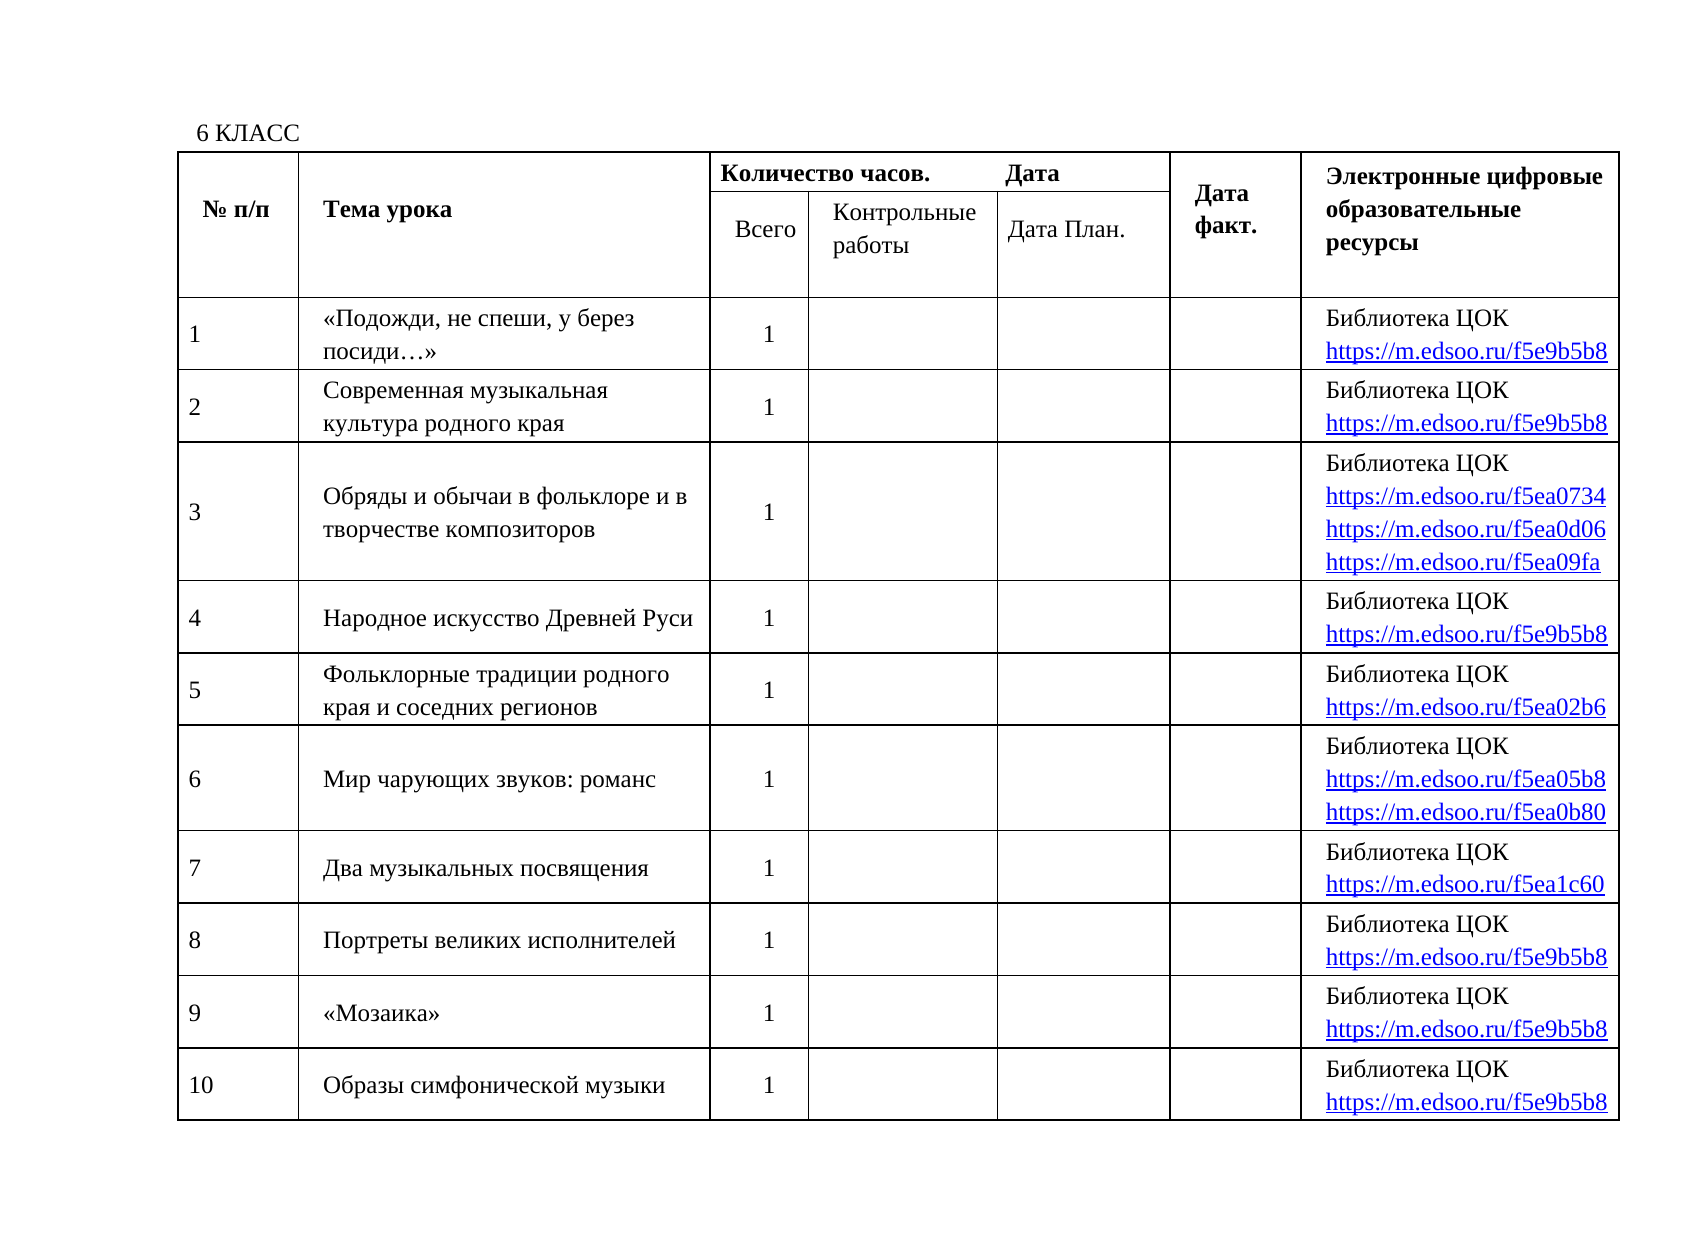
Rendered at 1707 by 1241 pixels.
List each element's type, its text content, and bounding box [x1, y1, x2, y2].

table_cell Библиотека ЦОК https://m.edsoo.ru/f5e9b5b8 [1302, 581, 1618, 652]
table_cell [809, 831, 997, 902]
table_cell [1302, 1049, 1618, 1119]
table_cell Библиотека ЦОК https://m.edsoo.ru/f5ea02b6 [1302, 654, 1618, 724]
table_cell 1 [711, 370, 808, 441]
table_cell [1171, 443, 1300, 579]
table_cell 1 [711, 581, 808, 652]
table_cell 5 [179, 654, 298, 724]
table_cell [998, 654, 1169, 724]
table_cell [998, 831, 1169, 902]
table_cell [809, 1049, 997, 1119]
table_cell [998, 298, 1169, 369]
table_cell «Подожди, не спеши, у берез посиди…» [299, 298, 709, 369]
table_header Количество часов. Дата [711, 153, 1169, 191]
table_cell [809, 443, 997, 579]
table_cell 1 [711, 976, 808, 1047]
table_cell [809, 298, 997, 369]
table_cell [998, 976, 1169, 1047]
table_cell [1171, 726, 1300, 830]
table_cell 1 [711, 443, 808, 579]
table_cell [998, 1049, 1169, 1119]
table_header Электронные цифровые образовательные ресурсы [1302, 153, 1618, 296]
table_cell Дата План. [998, 192, 1169, 296]
table_cell Контрольные работы [809, 192, 997, 296]
table_cell [1171, 654, 1300, 724]
table_cell [809, 581, 997, 652]
table_cell 1 [711, 654, 808, 724]
table_cell [1171, 370, 1300, 441]
table_cell 7 [179, 831, 298, 902]
table_cell 1 [711, 726, 808, 830]
table_cell 1 [711, 1049, 808, 1119]
table_cell [1171, 1049, 1300, 1119]
table_cell 2 [179, 370, 298, 441]
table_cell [1302, 904, 1618, 974]
table_cell [1171, 581, 1300, 652]
table_cell Библиотека ЦОК https://m.edsoo.ru/f5ea1c60 [1302, 831, 1618, 902]
table_cell 1 [179, 298, 298, 369]
table_cell [998, 443, 1169, 579]
table_cell [998, 581, 1169, 652]
table_cell 9 [179, 976, 298, 1047]
table_cell [998, 370, 1169, 441]
table_cell [1171, 298, 1300, 369]
table_cell 6 [179, 726, 298, 830]
table_cell [1171, 904, 1300, 974]
table_cell [998, 726, 1169, 830]
table_cell Обряды и обычаи в фольклоре и в творчестве композиторов [299, 443, 709, 579]
table_cell 3 [179, 443, 298, 579]
table_cell 1 [711, 298, 808, 369]
table_header № п/п [179, 153, 298, 296]
table_cell Народное искусство Древней Руси [299, 581, 709, 652]
table_cell Портреты великих исполнителей [299, 904, 709, 974]
table_cell Образы симфонической музыки [299, 1049, 709, 1119]
table_header Тема урока [299, 153, 709, 296]
table_cell [1171, 831, 1300, 902]
table_header Дата факт. [1171, 153, 1300, 296]
table_cell 1 [711, 904, 808, 974]
table_cell Библиотека ЦОК https://m.edsoo.ru/f5ea05b8 https://m.edsoo.ru/f5ea0b80 [1302, 726, 1618, 830]
table_cell [809, 654, 997, 724]
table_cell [1302, 298, 1618, 369]
table_cell [1171, 976, 1300, 1047]
table_cell Библиотека ЦОК https://m.edsoo.ru/f5e9b5b8 [1302, 370, 1618, 441]
table_cell 4 [179, 581, 298, 652]
table_cell Библиотека ЦОК https://m.edsoo.ru/f5ea0734 https://m.edsoo.ru/f5ea0d06 https://m.edsoo.ru/f5ea09fa [1302, 443, 1618, 579]
table_cell Современная музыкальная культура родного края [299, 370, 709, 441]
table_cell 1 [711, 831, 808, 902]
table_cell 10 [179, 1049, 298, 1119]
table_cell [809, 904, 997, 974]
table_cell Два музыкальных посвящения [299, 831, 709, 902]
table_cell [998, 904, 1169, 974]
table_cell [809, 726, 997, 830]
table_cell [809, 370, 997, 441]
table_cell 8 [179, 904, 298, 974]
table_cell Мир чарующих звуков: романс [299, 726, 709, 830]
table_cell Всего [711, 192, 808, 296]
table_cell Фольклорные традиции родного края и соседних регионов [299, 654, 709, 724]
text 6 КЛАСС [190, 118, 1618, 147]
table_cell «Мозаика» [299, 976, 709, 1047]
table_cell [809, 976, 997, 1047]
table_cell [1302, 976, 1618, 1047]
